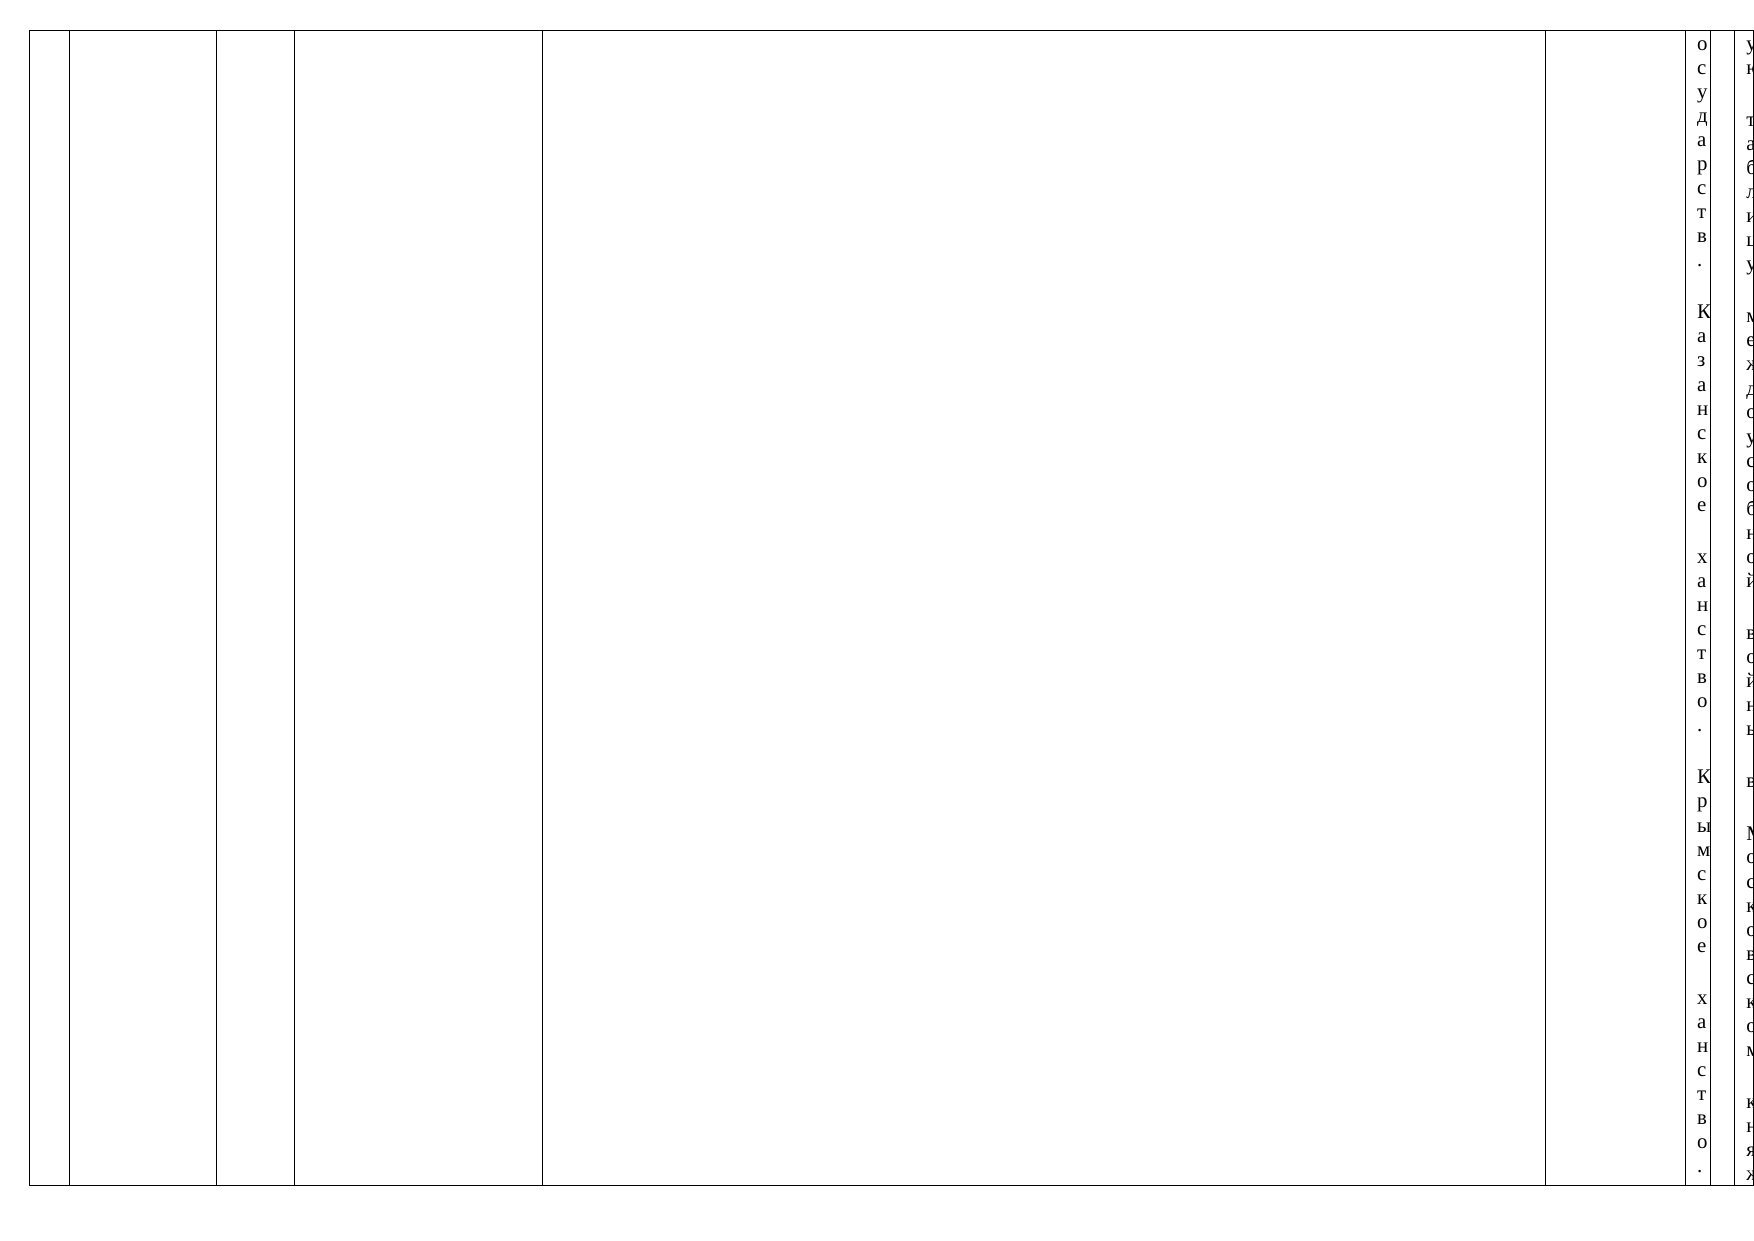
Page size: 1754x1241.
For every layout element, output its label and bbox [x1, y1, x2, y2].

table_cell [1711, 31, 1734, 1185]
table_cell [1735, 31, 1753, 1185]
table_cell [1686, 31, 1710, 1185]
table_cell [295, 31, 542, 1185]
table_cell [70, 31, 216, 1185]
table_cell [1546, 31, 1685, 1185]
table_cell [217, 31, 294, 1185]
table_cell [543, 31, 1545, 1185]
table_cell [30, 31, 69, 1185]
